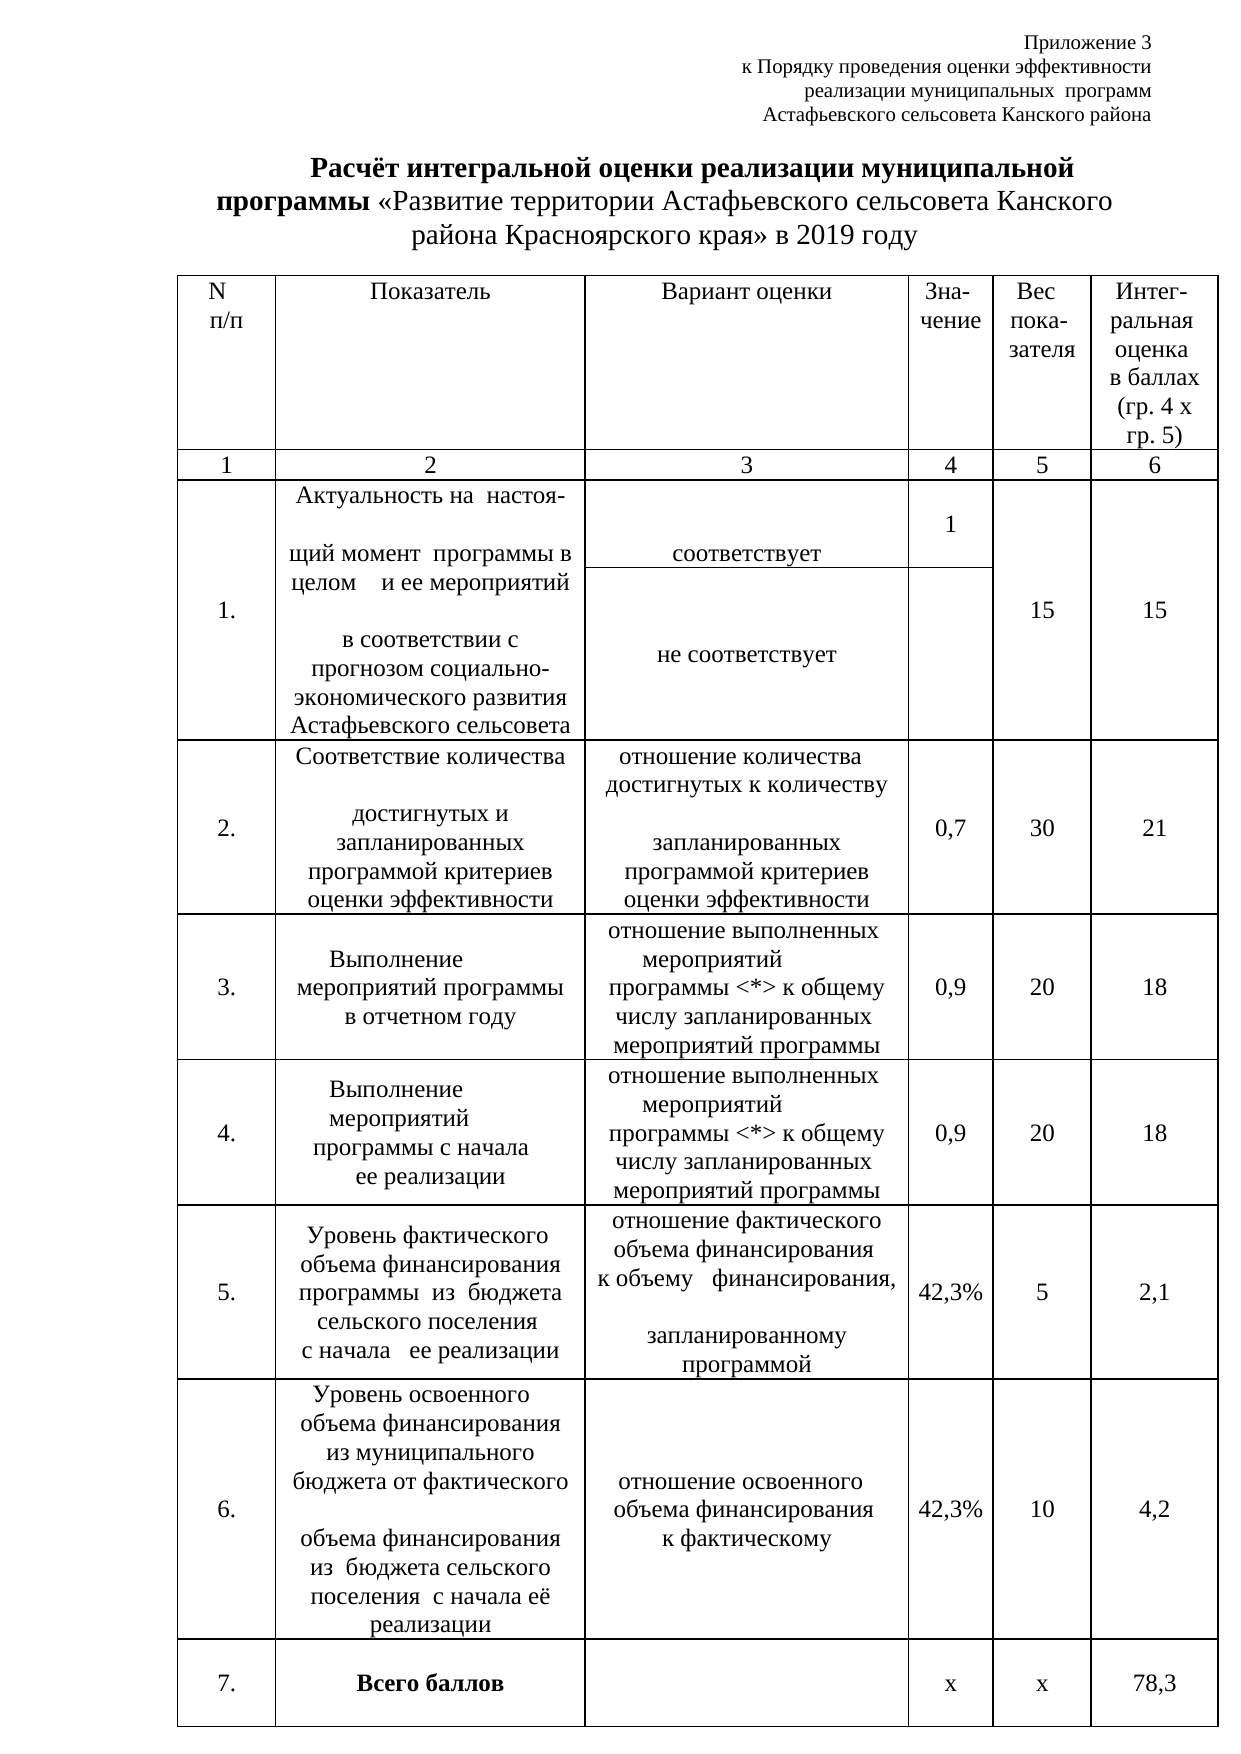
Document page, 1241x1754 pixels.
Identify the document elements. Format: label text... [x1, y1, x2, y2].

table_cell 10 [994, 1380, 1090, 1638]
table_cell 3. [178, 915, 275, 1059]
table_cell не соответствует [586, 568, 908, 739]
text Астафьевского сельсовета Канского района [177, 102, 1152, 126]
table_cell 30 [994, 741, 1090, 913]
text реализации муниципальных программ [177, 78, 1152, 102]
table_cell 21 [1092, 741, 1217, 913]
text к Порядку проведения оценки эффективности [177, 54, 1152, 78]
table_header Показатель [276, 276, 584, 449]
table_cell 5. [178, 1206, 275, 1378]
table_cell 2,1 [1092, 1206, 1217, 1378]
table_cell отношение фактического объема финансирования к объему финансирования, запланированному программой [586, 1206, 908, 1378]
table_cell Выполнение мероприятий программы в отчетном году [276, 915, 584, 1059]
table_cell 1 [909, 481, 992, 567]
table_cell отношение выполненных мероприятий программы <*> к общему числу запланированных мероприятий программы [586, 1060, 908, 1204]
table_cell x [909, 1640, 992, 1726]
table_header Вес пока- зателя [994, 276, 1090, 449]
table_cell 7. [178, 1640, 275, 1726]
table_cell Всего баллов [276, 1640, 584, 1726]
table_cell отношение количества достигнутых к количеству запланированных программой критериев оценки эффективности [586, 741, 908, 913]
table_cell Уровень фактического объема финансирования программы из бюджета сельского поселения с начала ее реализации [276, 1206, 584, 1378]
table_cell 18 [1092, 915, 1217, 1059]
table_cell 4. [178, 1060, 275, 1204]
table_cell 2. [178, 741, 275, 913]
table_cell 4 [909, 450, 992, 479]
table_cell 78,3 [1092, 1640, 1217, 1726]
table_cell 1. [178, 481, 275, 739]
table_cell Выполнение мероприятий программы с начала ее реализации [276, 1060, 584, 1204]
table_cell [586, 1640, 908, 1726]
table_header Интег- ральная оценка в баллах (гр. 4 x гр. 5) [1092, 276, 1217, 449]
table_cell 5 [994, 1206, 1090, 1378]
table_cell 2 [276, 450, 584, 479]
table_cell 6 [1092, 450, 1217, 479]
table_cell 20 [994, 915, 1090, 1059]
table_cell 5 [994, 450, 1090, 479]
table_cell отношение выполненных мероприятий программы <*> к общему числу запланированных мероприятий программы [586, 915, 908, 1059]
table_header Зна- чение [909, 276, 992, 449]
table_cell 42,3% [909, 1206, 992, 1378]
table_cell отношение освоенного объема финансирования к фактическому [586, 1380, 908, 1638]
table_cell 6. [178, 1380, 275, 1638]
table_cell 15 [1092, 481, 1217, 739]
table_cell x [994, 1640, 1090, 1726]
table_cell 15 [994, 481, 1090, 739]
table_cell Актуальность на настоя- щий момент программы в целом и ее мероприятий в соответствии с прогнозом социально- экономического развития Астафьевского сельсовета [276, 481, 584, 739]
table_cell 0,9 [909, 915, 992, 1059]
table_header N п/п [178, 276, 275, 449]
table_cell соответствует [586, 481, 908, 567]
table_cell [909, 568, 992, 739]
table_cell 18 [1092, 1060, 1217, 1204]
table_cell 0,7 [909, 741, 992, 913]
table_cell 3 [586, 450, 908, 479]
table_cell 0,9 [909, 1060, 992, 1204]
text Расчёт интегральной оценки реализации муниципальной программы «Развитие территории Астафьевского сельсовета Канского района Красноярского края» в 2019 году [177, 150, 1152, 251]
table_cell 42,3% [909, 1380, 992, 1638]
table_cell 1 [178, 450, 275, 479]
table_cell 4,2 [1092, 1380, 1217, 1638]
text Приложение 3 [177, 29, 1152, 54]
table_header Вариант оценки [586, 276, 908, 449]
table_cell Уровень освоенного объема финансирования из муниципального бюджета от фактического объема финансирования из бюджета сельского поселения с начала её реализации [276, 1380, 584, 1638]
table_cell Соответствие количества достигнутых и запланированных программой критериев оценки эффективности [276, 741, 584, 913]
table_cell 20 [994, 1060, 1090, 1204]
